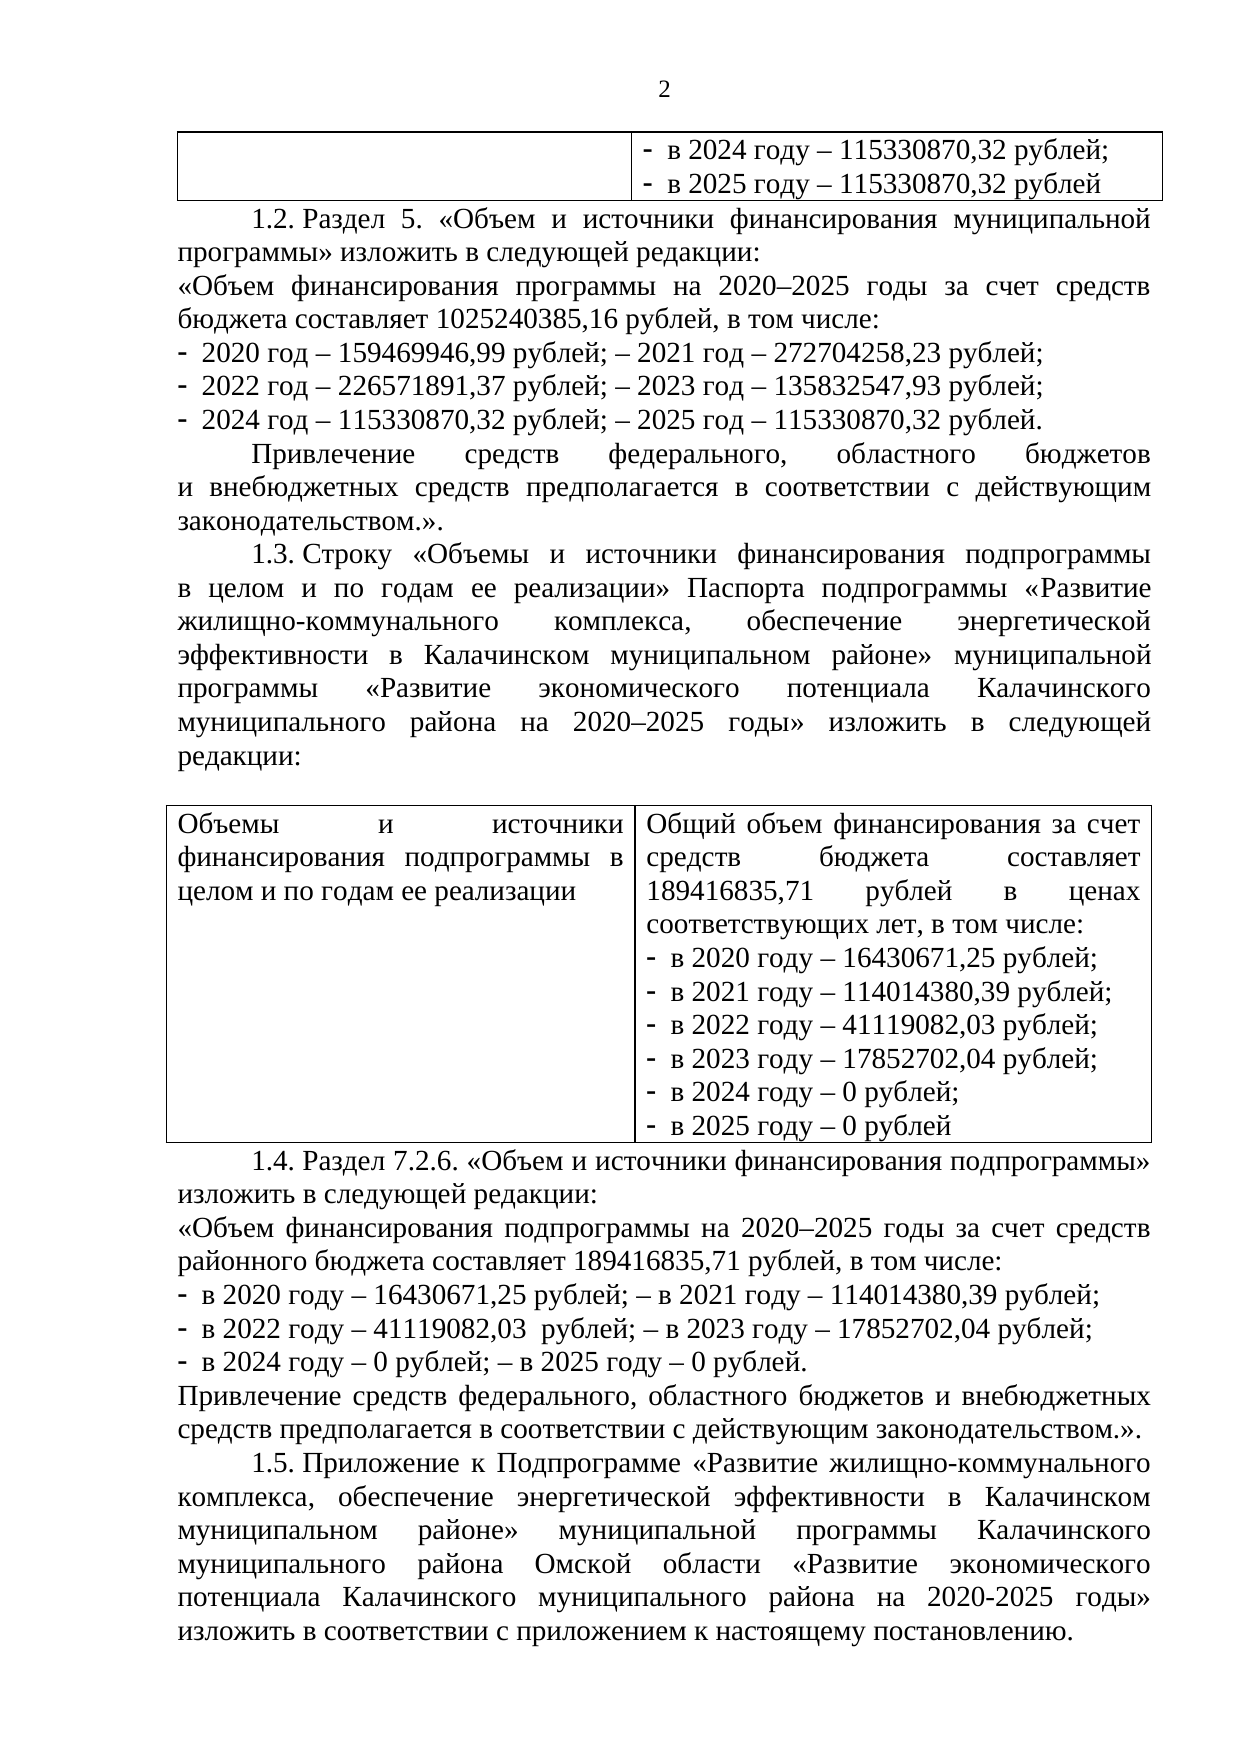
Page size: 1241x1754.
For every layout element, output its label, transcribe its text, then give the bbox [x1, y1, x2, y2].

list в 2024 году – 0 рублей; – в 2025 году – 0 рублей. [177, 1344, 1152, 1378]
list 2024 год – 115330870,32 рублей; – 2025 год – 115330870,32 рублей. [177, 402, 1152, 436]
list в 2020 году – 16430671,25 рублей; – в 2021 году – 114014380,39 рублей; [177, 1277, 1152, 1311]
list Приложение к Подпрограмме «Развитие жилищно-коммунального комплекса, обеспечение энергетической эффективности в Калачинском муниципальном районе» муниципальной программы Калачинского муниципального района Омской области «Развитие экономического потенциала Калачинского муниципального района на 2020-2025 годы» изложить в соответствии с приложением к настоящему постановлению. [177, 1445, 1152, 1646]
list Строку «Объемы и источники финансирования подпрограммы в целом и по годам ее реализации» Паспорта подпрограммы «Развитие жилищно-коммунального комплекса, обеспечение энергетической эффективности в Калачинском муниципальном районе» муниципальной программы «Развитие экономического потенциала Калачинского муниципального района на 2020–2025 годы» изложить в следующей редакции: [177, 536, 1152, 771]
list Раздел 7.2.6. «Объем и источники финансирования подпрограммы» изложить в следующей редакции: [177, 1143, 1152, 1210]
text Привлечение средств федерального, областного бюджетов и внебюджетных средств предполагается в соответствии с действующим законодательством.». [177, 1378, 1152, 1445]
text «Объем финансирования подпрограммы на 2020–2025 годы за счет средств районного бюджета составляет 189416835,71 рублей, в том числе: [177, 1210, 1152, 1277]
list 2022 год – 226571891,37 рублей; – 2023 год – 135832547,93 рублей; [177, 368, 1152, 402]
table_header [178, 133, 631, 200]
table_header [632, 133, 1162, 200]
text «Объем финансирования программы на 2020–2025 годы за счет средств бюджета составляет 1025240385,16 рублей, в том числе: [177, 268, 1152, 335]
table_header Общий объем финансирования за счет средств бюджета составляет 189416835,71 рублей в ценах соответствующих лет, в том числе: в 2020 году – 16430671,25 рублей; в 2021 году – 114014380,39 рублей; в 2022 году – 41119082,03 рублей; в 2023 году – 17852702,04 рублей; в 2024 году – 0 рублей; в 2025 году – 0 рублей [636, 806, 1151, 1142]
list в 2022 году – 41119082,03 рублей; – в 2023 году – 17852702,04 рублей; [177, 1311, 1152, 1344]
table_header Объемы и источники финансирования подпрограммы в целом и по годам ее реализации [167, 806, 634, 1142]
list 2020 год – 159469946,99 рублей; – 2021 год – 272704258,23 рублей; [177, 335, 1152, 368]
list Раздел 5. «Объем и источники финансирования муниципальной программы» изложить в следующей редакции: [177, 201, 1152, 268]
text Привлечение средств федерального, областного бюджетов и внебюджетных средств предполагается в соответствии с действующим законодательством.». [177, 436, 1152, 536]
